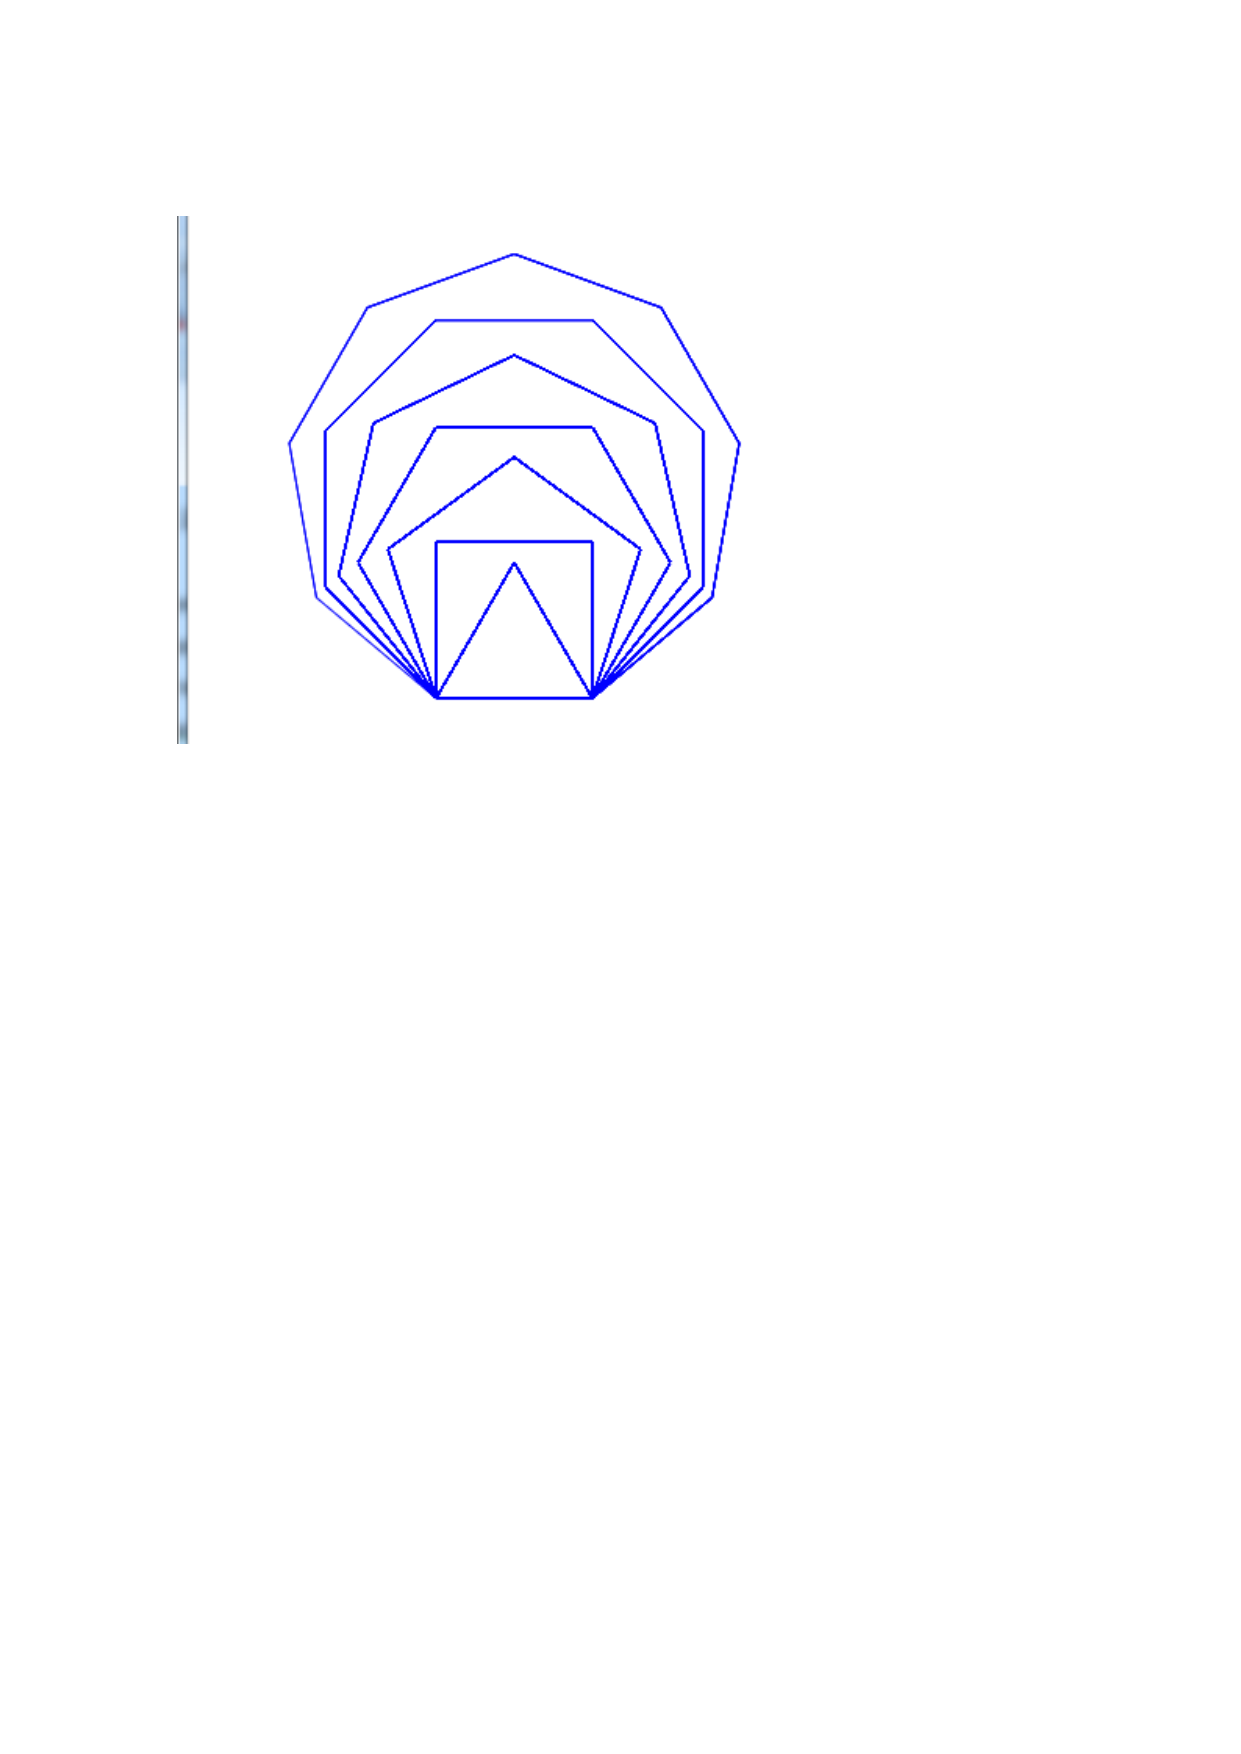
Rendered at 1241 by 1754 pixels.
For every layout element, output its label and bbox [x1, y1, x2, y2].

picture [177, 216, 813, 744]
